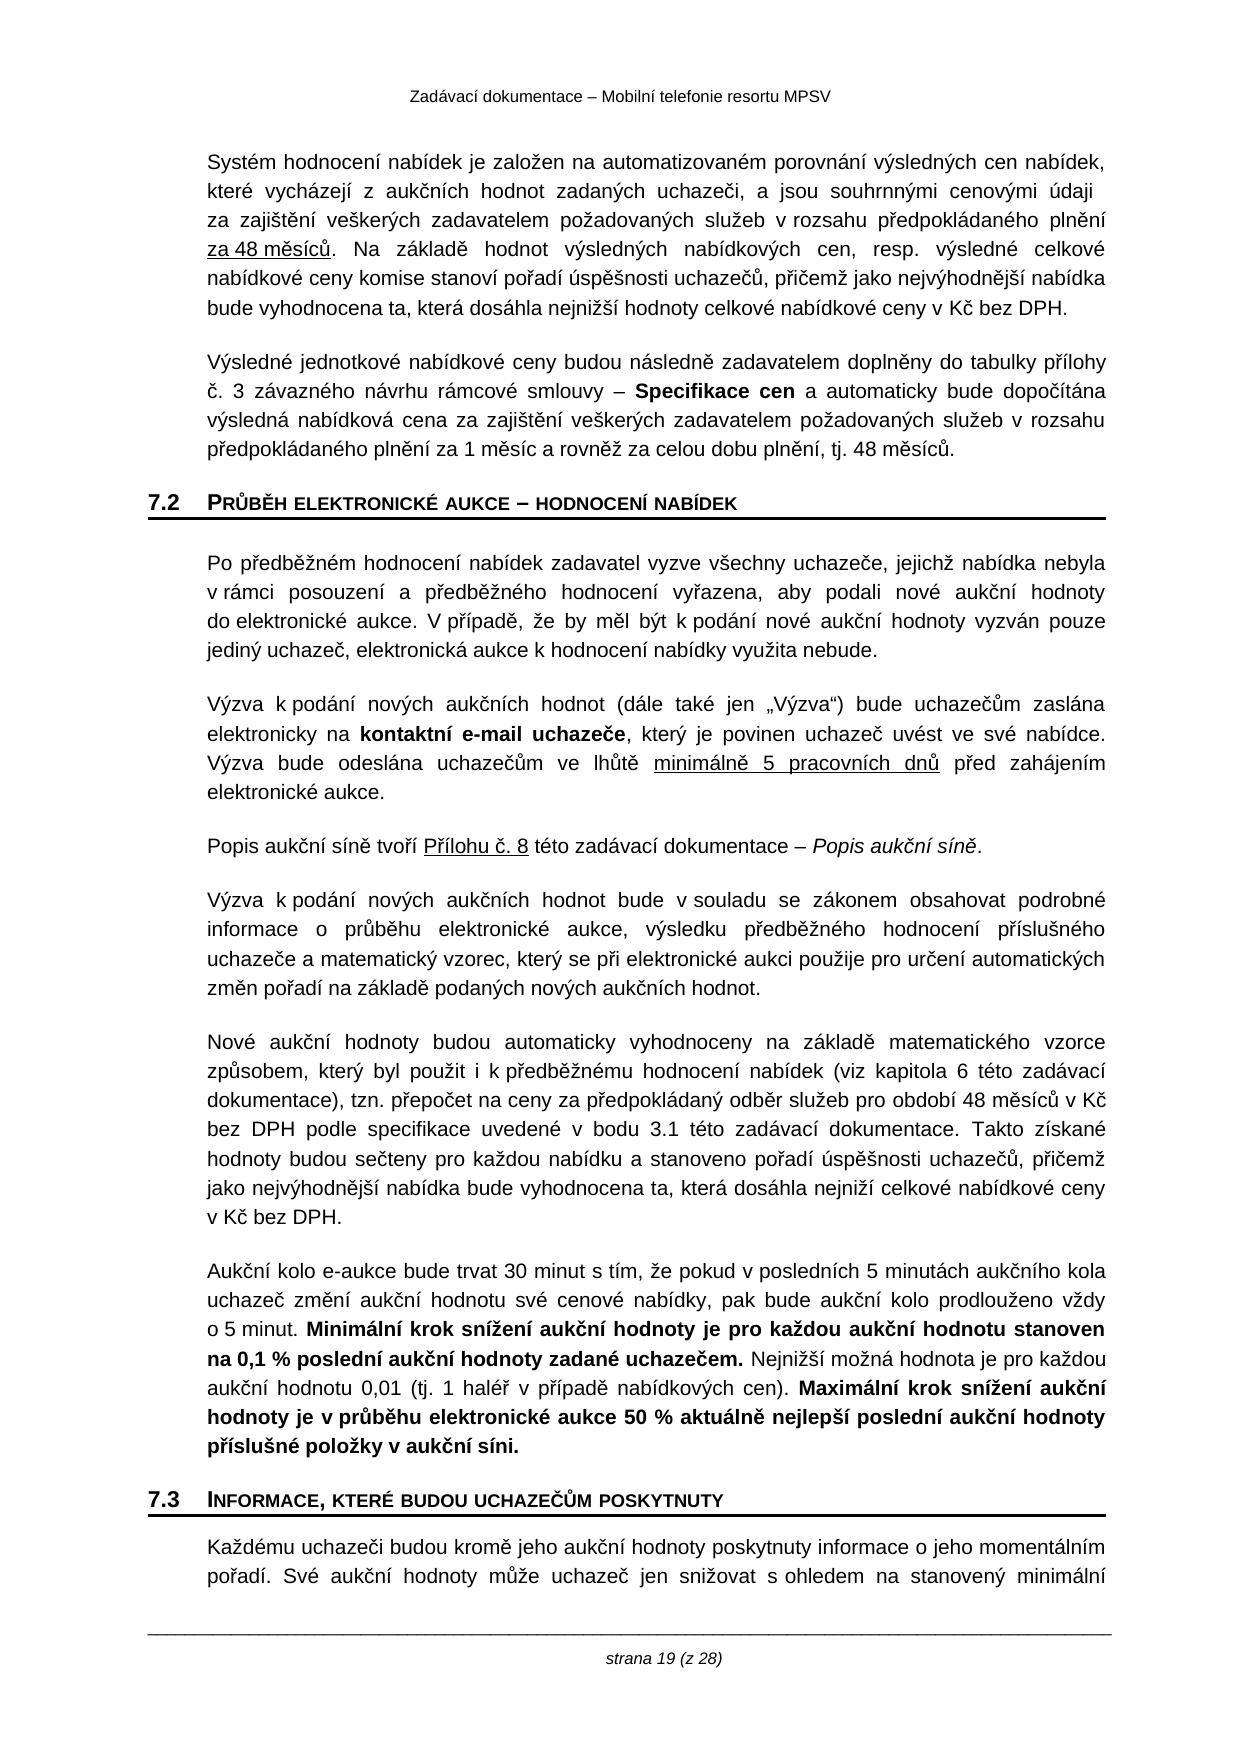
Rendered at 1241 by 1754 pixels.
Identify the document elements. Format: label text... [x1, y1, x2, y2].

text Systém hodnocení nabídek je založen na automatizovaném porovnání výsledných cen nabídek, které vycházejí z aukčních hodnot zadaných uchazeči, a jsou souhrnnými cenovými údaji za zajištění veškerých zadavatelem požadovaných služeb v rozsahu předpokládaného plnění za 48 měsíců. Na základě hodnot výsledných nabídkových cen, resp. výsledné celkové nabídkové ceny komise stanoví pořadí úspěšnosti uchazečů, přičemž jako nejvýhodnější nabídka bude vyhodnocena ta, která dosáhla nejnižší hodnoty celkové nabídkové ceny v Kč bez DPH. [207, 144, 1106, 319]
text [207, 1530, 1106, 1588]
text Výzva k podání nových aukčních hodnot (dále také jen „Výzva“) bude uchazečům zaslána elektronicky na kontaktní e-mail uchazeče, který je povinen uchazeč uvést ve své nabídce. Výzva bude odeslána uchazečům ve lhůtě minimálně 5 pracovních dnů před zahájením elektronické aukce. [207, 687, 1106, 804]
text Po předběžném hodnocení nabídek zadavatel vyzve všechny uchazeče, jejichž nabídka nebyla v rámci posouzení a předběžného hodnocení vyřazena, aby podali nové aukční hodnoty do elektronické aukce. V případě, že by měl být k podání nové aukční hodnoty vyzván pouze jediný uchazeč, elektronická aukce k hodnocení nabídky využita nebude. [207, 545, 1106, 662]
text Popis aukční síně tvoří Přílohu č. 8 této zadávací dokumentace – Popis aukční síně. [207, 829, 1106, 858]
text Nové aukční hodnoty budou automaticky vyhodnoceny na základě matematického vzorce způsobem, který byl použit i k předběžnému hodnocení nabídek (viz kapitola 6 této zadávací dokumentace), tzn. přepočet na ceny za předpokládaný odběr služeb pro období 48 měsíců v Kč bez DPH podle specifikace uvedené v bodu 3.1 této zadávací dokumentace. Takto získané hodnoty budou sečteny pro každou nabídku a stanoveno pořadí úspěšnosti uchazečů, přičemž jako nejvýhodnější nabídka bude vyhodnocena ta, která dosáhla nejniží celkové nabídkové ceny v Kč bez DPH. [207, 1024, 1106, 1229]
text Výsledné jednotkové nabídkové ceny budou následně zadavatelem doplněny do tabulky přílohy č. 3 závazného návrhu rámcové smlouvy – Specifikace cen a automaticky bude dopočítána výsledná nabídková cena za zajištění veškerých zadavatelem požadovaných služeb v rozsahu předpokládaného plnění za 1 měsíc a rovněž za celou dobu plnění, tj. 48 měsíců. [207, 344, 1106, 461]
subtitle Průběh elektronické aukce – hodnocení nabídek [148, 486, 1106, 517]
subtitle Informace, které budou uchazečům poskytnuty [148, 1483, 1106, 1514]
text Aukční kolo e-aukce bude trvat 30 minut s tím, že pokud v posledních 5 minutách aukčního kola uchazeč změní aukční hodnotu své cenové nabídky, pak bude aukční kolo prodlouženo vždy o 5 minut. Minimální krok snížení aukční hodnoty je pro každou aukční hodnotu stanoven na 0,1 % poslední aukční hodnoty zadané uchazečem. Nejnižší možná hodnota je pro každou aukční hodnotu 0,01 (tj. 1 haléř v případě nabídkových cen). Maximální krok snížení aukční hodnoty je v průběhu elektronické aukce 50 % aktuálně nejlepší poslední aukční hodnoty příslušné položky v aukční síni. [207, 1254, 1106, 1458]
text Výzva k podání nových aukčních hodnot bude v souladu se zákonem obsahovat podrobné informace o průběhu elektronické aukce, výsledku předběžného hodnocení příslušného uchazeče a matematický vzorec, který se při elektronické aukci použije pro určení automatických změn pořadí na základě podaných nových aukčních hodnot. [207, 883, 1106, 999]
